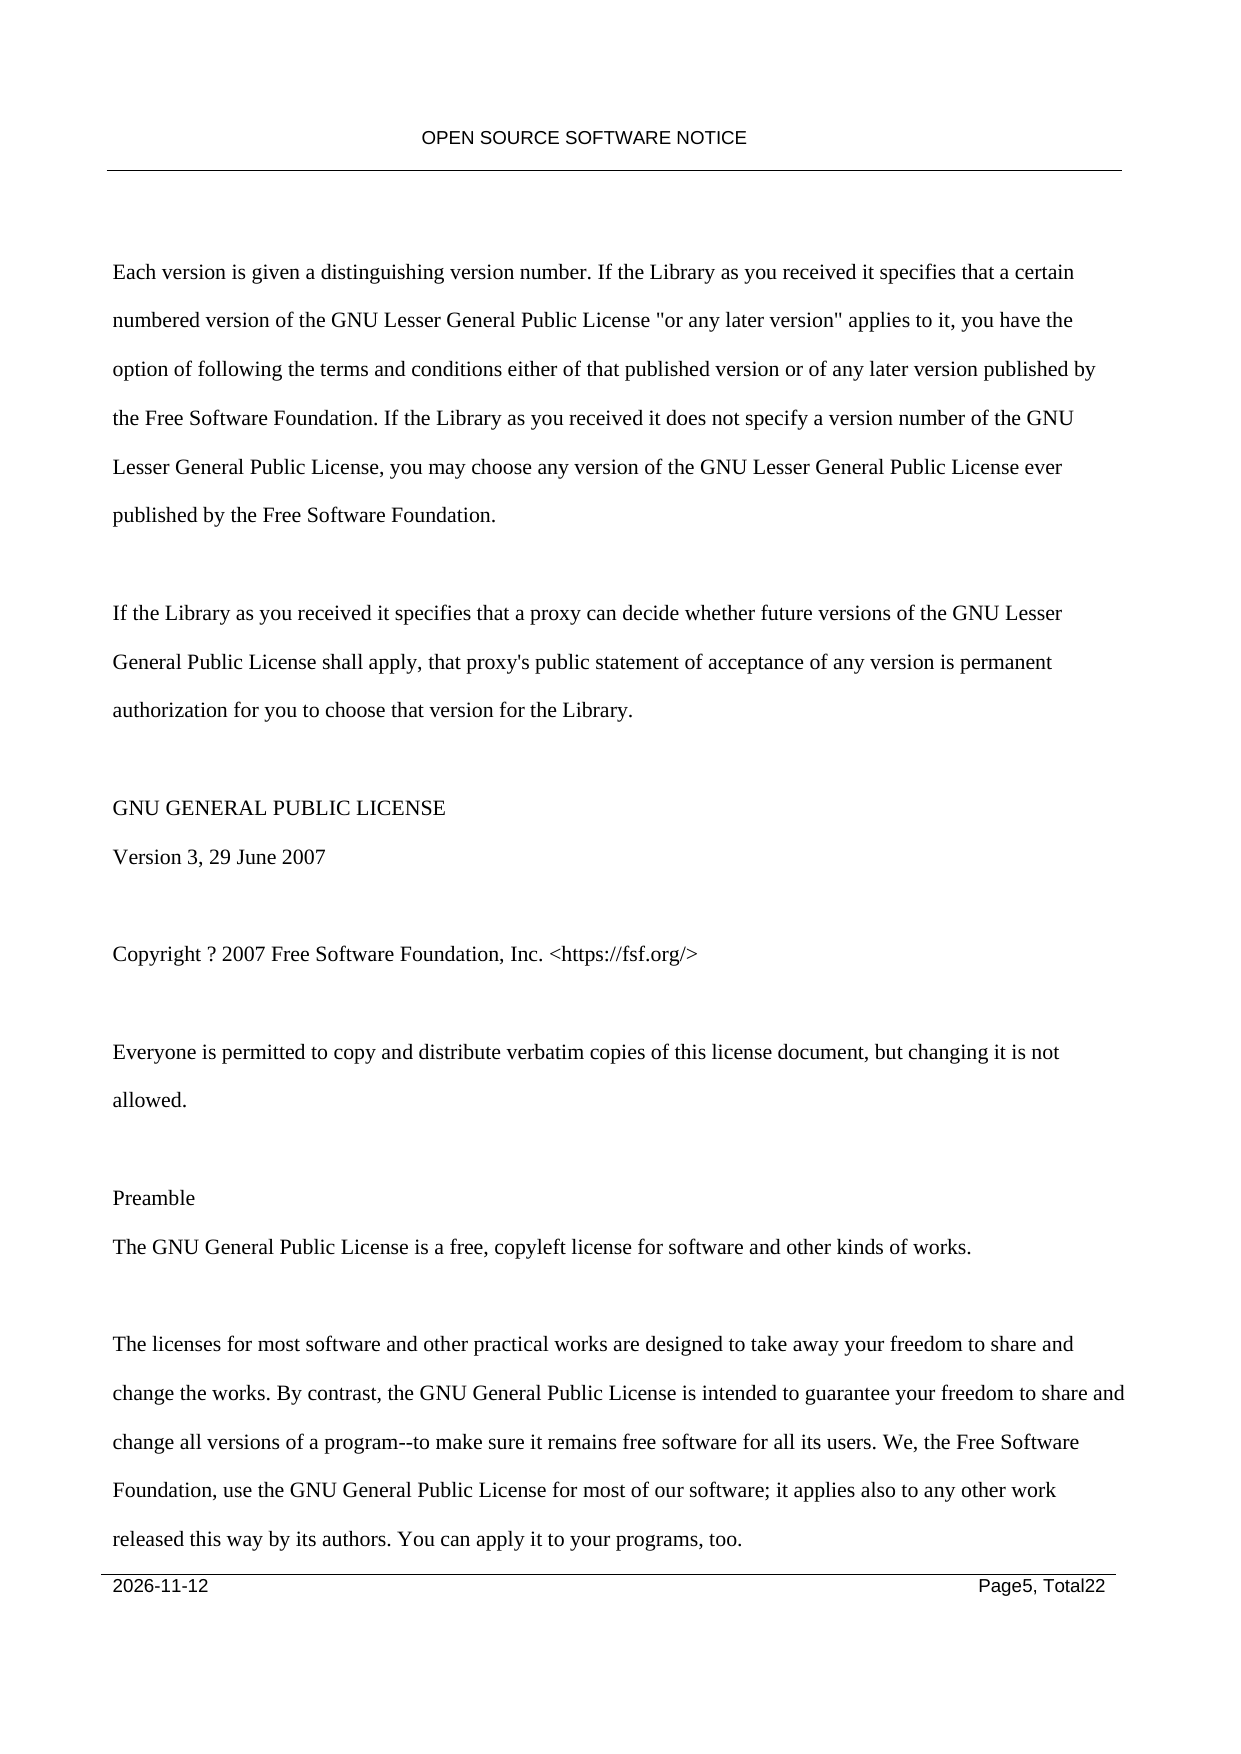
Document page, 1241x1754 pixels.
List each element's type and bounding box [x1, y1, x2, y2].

text [112, 206, 1128, 1555]
